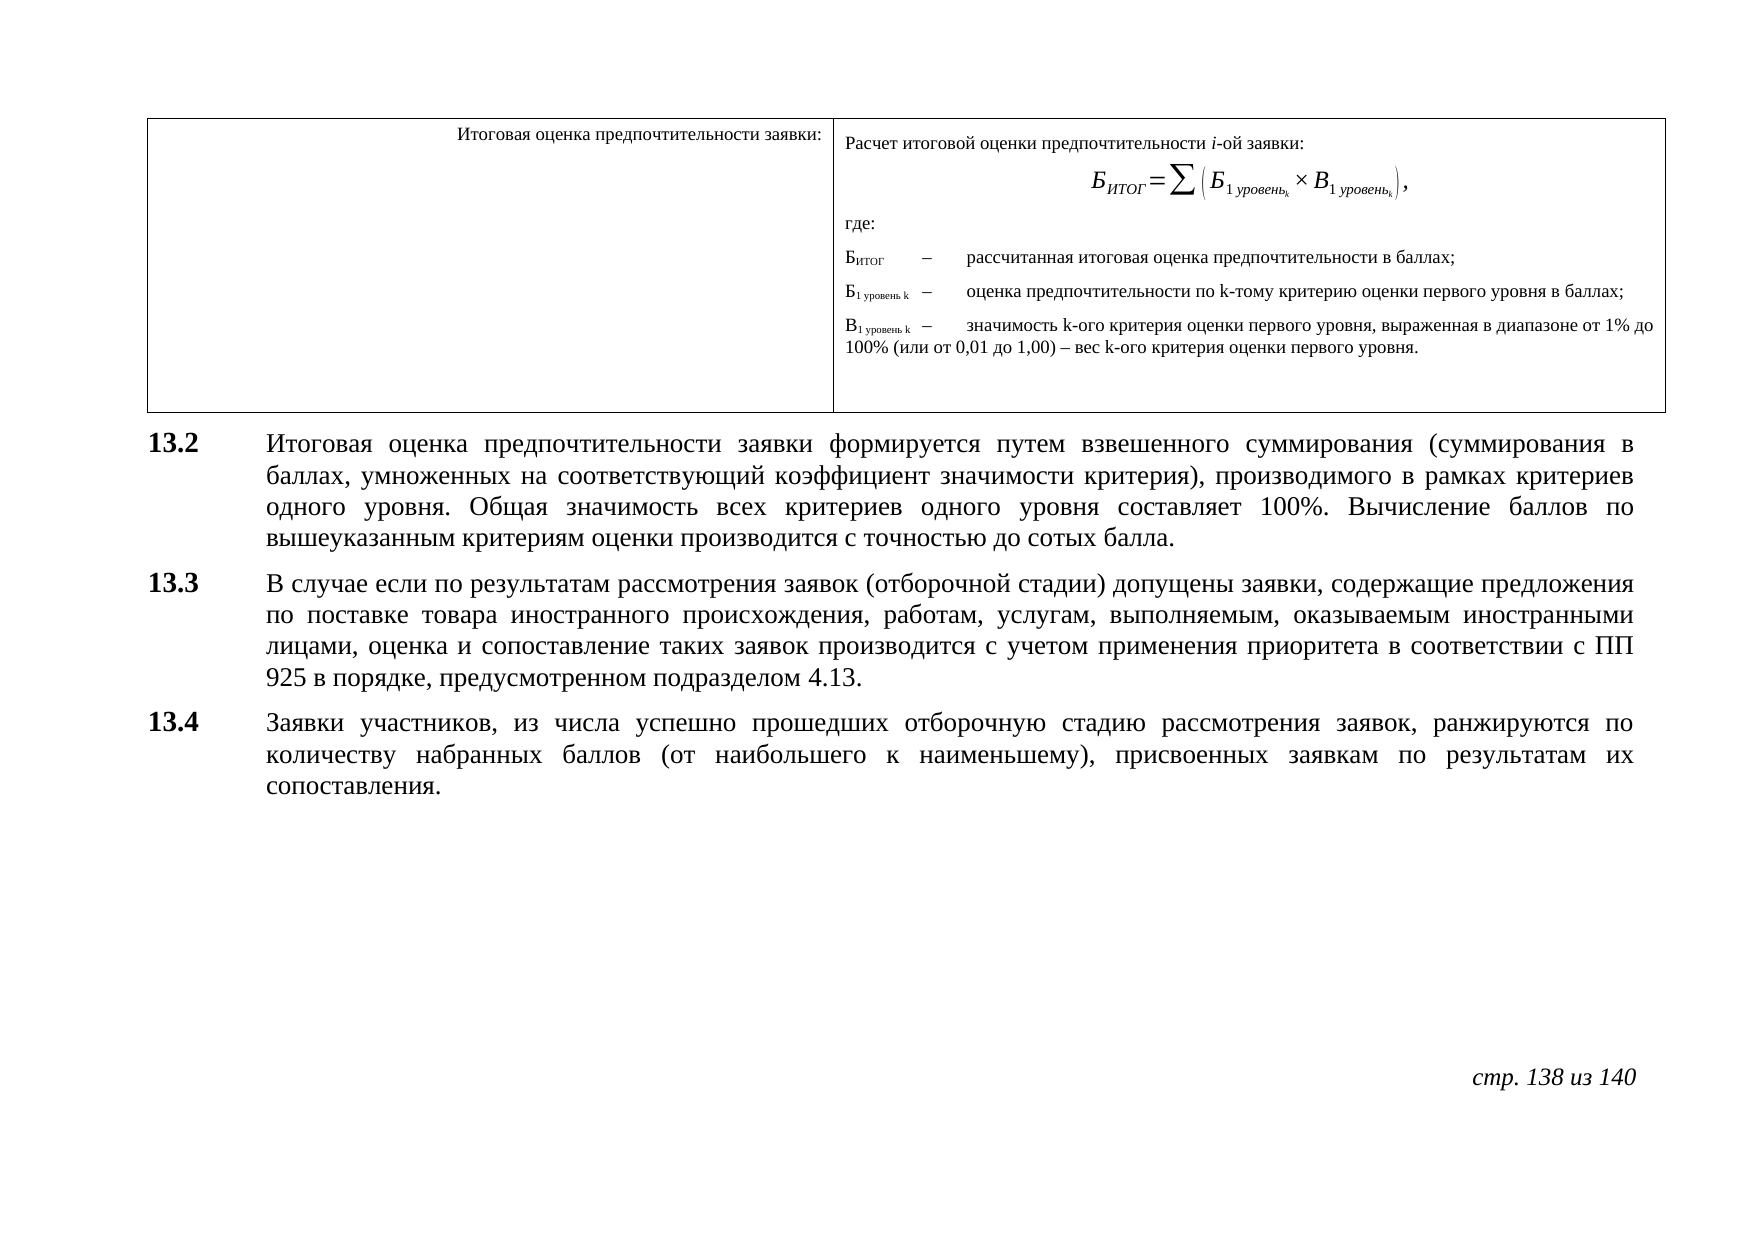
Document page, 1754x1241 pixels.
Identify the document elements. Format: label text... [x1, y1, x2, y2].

list Итоговая оценка предпочтительности заявки формируется путем взвешенного суммирования (суммирования в баллах, умноженных на соответствующий коэффициент значимости критерия), производимого в рамках критериев одного уровня. Общая значимость всех критериев одного уровня составляет 100%. Вычисление баллов по вышеуказанным критериям оценки производится с точностью до сотых балла. [148, 425, 1636, 552]
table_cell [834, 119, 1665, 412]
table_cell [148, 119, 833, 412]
list Заявки участников, из числа успешно прошедших отборочную стадию рассмотрения заявок, ранжируются по количеству набранных баллов (от наибольшего к наименьшему), присвоенных заявкам по результатам их сопоставления. [148, 704, 1636, 800]
list В случае если по результатам рассмотрения заявок (отборочной стадии) допущены заявки, содержащие предложения по поставке товара иностранного происхождения, работам, услугам, выполняемым, оказываемым иностранными лицами, оценка и сопоставление таких заявок производится с учетом применения приоритета в соответствии с ПП 925 в порядке, предусмотренном подразделом 4.13. [148, 565, 1636, 692]
